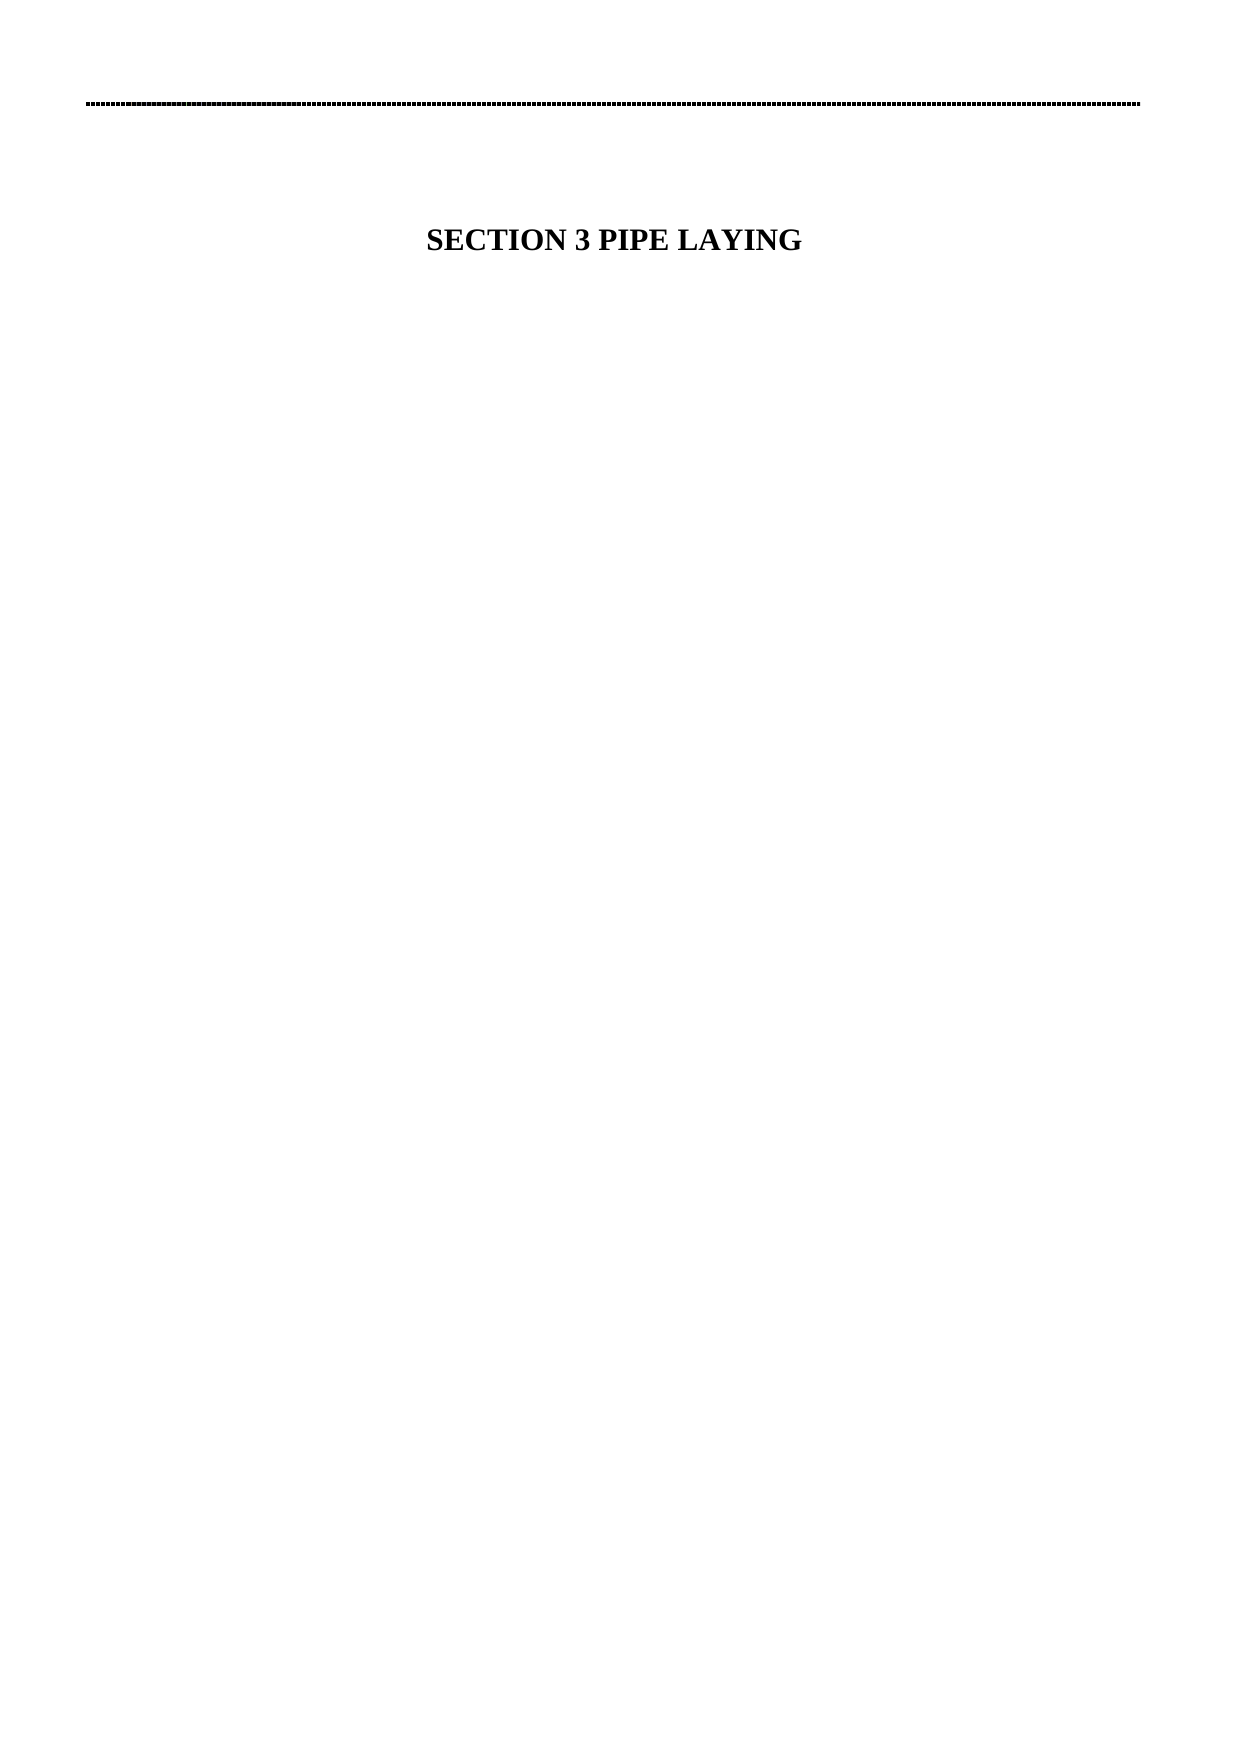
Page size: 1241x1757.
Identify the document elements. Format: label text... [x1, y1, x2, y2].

picture [86, 102, 1141, 106]
subtitle SECTION 3 PIPE LAYING [426, 222, 1135, 258]
